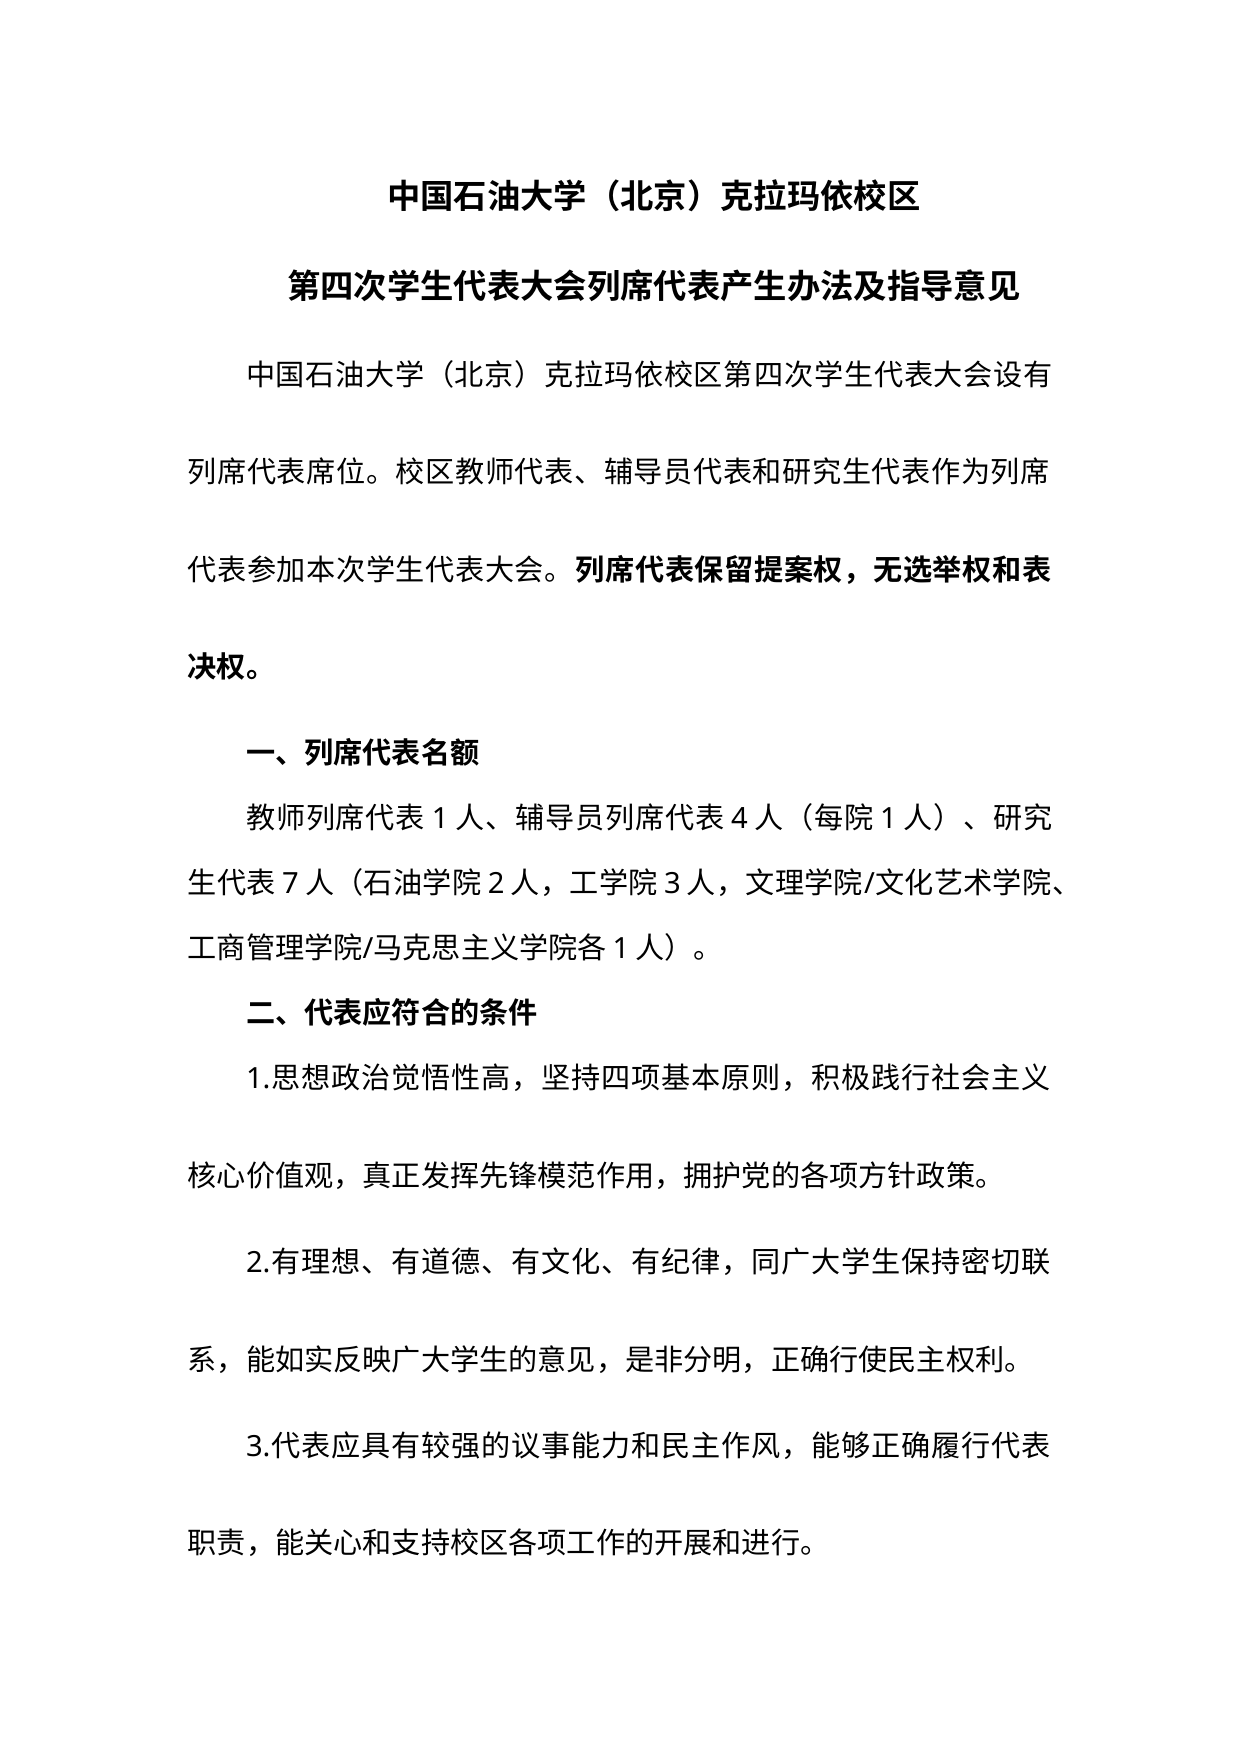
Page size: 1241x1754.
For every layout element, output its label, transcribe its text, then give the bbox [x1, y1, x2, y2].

text 第四次学生代表大会列席代表产生办法及指导意见 [187, 251, 1053, 316]
text 二、代表应符合的条件 [187, 979, 1053, 1044]
text 1.思想政治觉悟性高，坚持四项基本原则，积极践行社会主义核心价值观，真正发挥先锋模范作用，拥护党的各项方针政策。 [187, 1044, 1053, 1206]
text 中国石油大学（北京）克拉玛依校区 [187, 162, 1053, 227]
text 中国石油大学（北京）克拉玛依校区第四次学生代表大会设有列席代表席位。校区教师代表、辅导员代表和研究生代表作为列席代表参加本次学生代表大会。列席代表保留提案权，无选举权和表决权。 [187, 340, 1053, 698]
text 3.代表应具有较强的议事能力和民主作风，能够正确履行代表职责，能关心和支持校区各项工作的开展和进行。 [187, 1411, 1053, 1573]
text 一、列席代表名额 [187, 719, 1053, 784]
text 2.有理想、有道德、有文化、有纪律，同广大学生保持密切联系，能如实反映广大学生的意见，是非分明，正确行使民主权利。 [187, 1227, 1053, 1390]
text 教师列席代表1人、辅导员列席代表4人（每院1人）、研究生代表7人（石油学院2人，工学院3人，文理学院/文化艺术学院、工商管理学院/马克思主义学院各1人）。 [187, 784, 1053, 979]
